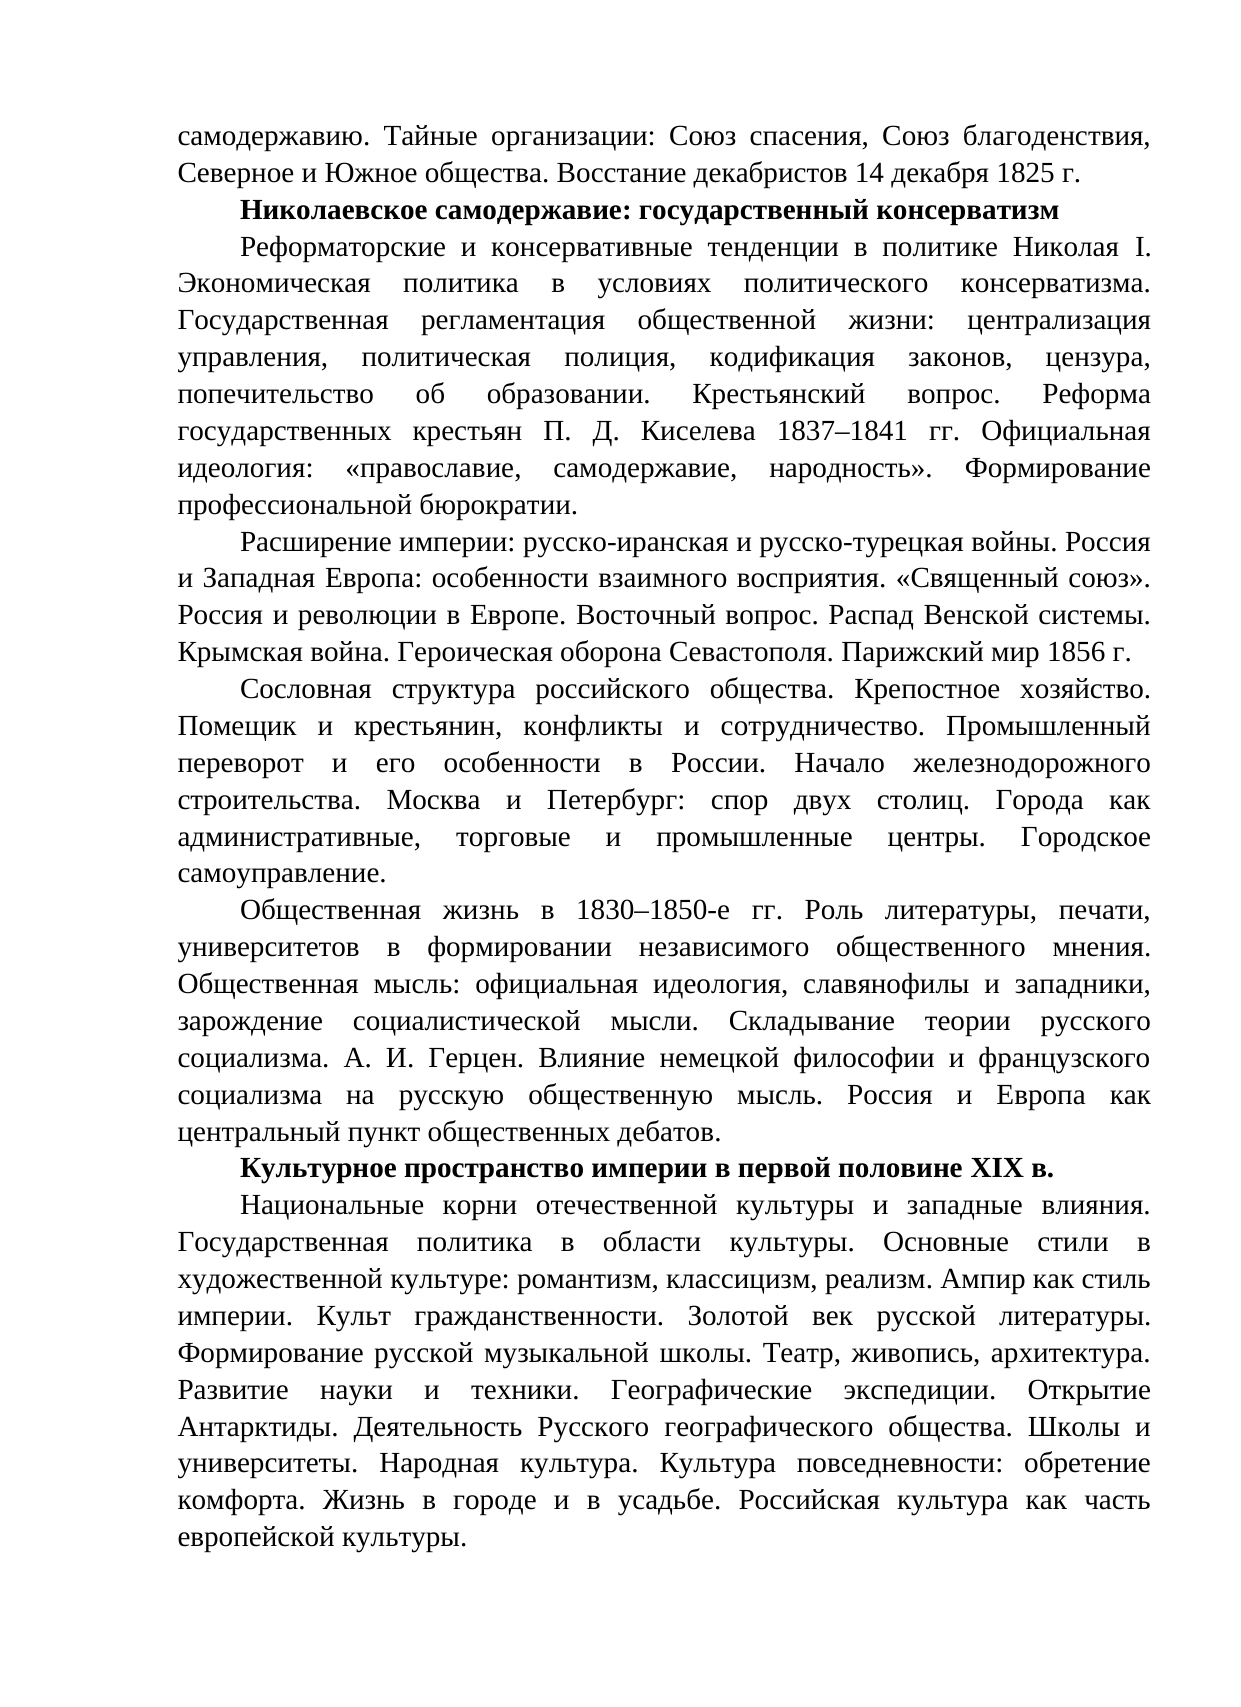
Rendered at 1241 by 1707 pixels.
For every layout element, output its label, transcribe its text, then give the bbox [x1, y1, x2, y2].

text Национальные корни отечественной культуры и западные влияния. Государственная политика в области культуры. Основные стили в художественной культуре: романтизм, классицизм, реализм. Ампир как стиль империи. Культ гражданственности. Золотой век русской литературы. Формирование русской музыкальной школы. Театр, живопись, архитектура. Развитие науки и техники. Географические экспедиции. Открытие Антарктиды. Деятельность Русского географического общества. Школы и университеты. Народная культура. Культура повседневности: обретение комфорта. Жизнь в городе и в усадьбе. Российская культура как часть европейской культуры. [177, 1187, 1152, 1553]
text Общественная жизнь в 1830–1850-е гг. Роль литературы, печати, университетов в формировании независимого общественного мнения. Общественная мысль: официальная идеология, славянофилы и западники, зарождение социалистической мысли. Складывание теории русского социализма. А. И. Герцен. Влияние немецкой философии и французского социализма на русскую общественную мысль. Россия и Европа как центральный пункт общественных дебатов. [177, 892, 1152, 1147]
text Культурное пространство империи в первой половине XIX в. [177, 1151, 1152, 1184]
text Расширение империи: русско-иранская и русско-турецкая войны. Россия и Западная Европа: особенности взаимного восприятия. «Священный союз». Россия и революции в Европе. Восточный вопрос. Распад Венской системы. Крымская война. Героическая оборона Севастополя. Парижский мир 1856 г. [177, 524, 1152, 668]
text Николаевское самодержавие: государственный консерватизм [177, 192, 1152, 225]
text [177, 118, 1152, 188]
text Сословная структура российского общества. Крепостное хозяйство. Помещик и крестьянин, конфликты и сотрудничество. Промышленный переворот и его особенности в России. Начало железнодорожного строительства. Москва и Петербург: спор двух столиц. Города как административные, торговые и промышленные центры. Городское самоуправление. [177, 671, 1152, 889]
text Реформаторские и консервативные тенденции в политике Николая I. Экономическая политика в условиях политического консерватизма. Государственная регламентация общественной жизни: централизация управления, политическая полиция, кодификация законов, цензура, попечительство об образовании. Крестьянский вопрос. Реформа государственных крестьян П. Д. Киселева 1837–1841 гг. Официальная идеология: «православие, самодержавие, народность». Формирование профессиональной бюрократии. [177, 229, 1152, 520]
